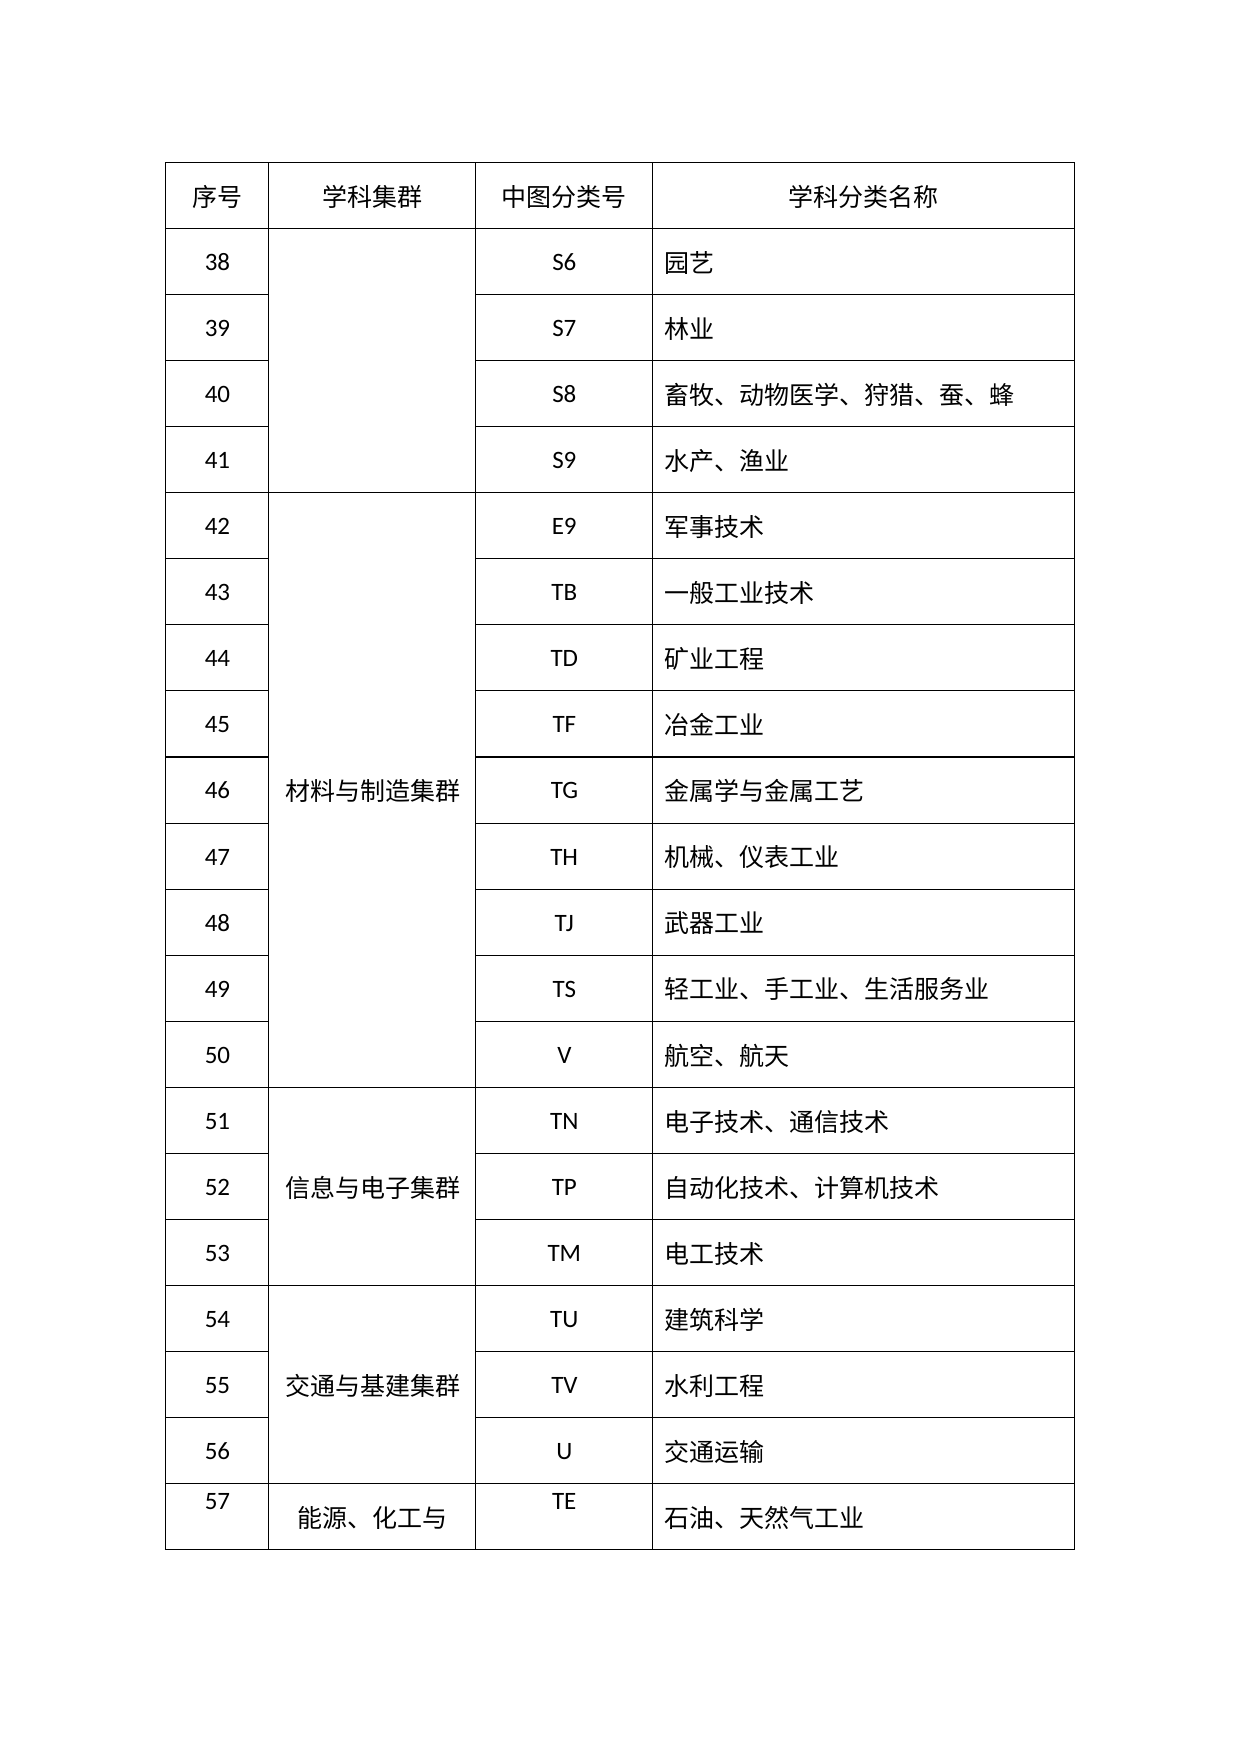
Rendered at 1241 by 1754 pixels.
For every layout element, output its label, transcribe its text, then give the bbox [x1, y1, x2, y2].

table_cell 轻工业、手工业、生活服务业 [653, 956, 1074, 1021]
table_cell 金属学与金属工艺 [653, 758, 1074, 822]
table_cell 机械、仪表工业 [653, 824, 1074, 888]
table_cell 水产、渔业 [653, 427, 1074, 492]
table_cell 42 [166, 493, 268, 558]
table_cell TB [476, 559, 652, 624]
table_cell TV [476, 1352, 652, 1417]
table_cell 电子技术、通信技术 [653, 1088, 1074, 1153]
table_cell 48 [166, 890, 268, 954]
table_cell E9 [476, 493, 652, 558]
table_cell S9 [476, 427, 652, 492]
table_cell 43 [166, 559, 268, 624]
table_cell 54 [166, 1286, 268, 1351]
table_cell TF [476, 691, 652, 756]
table_cell 40 [166, 361, 268, 426]
table_cell TP [476, 1154, 652, 1219]
table_cell TN [476, 1088, 652, 1153]
table_cell 56 [166, 1418, 268, 1483]
table_cell TD [476, 625, 652, 690]
table_cell 55 [166, 1352, 268, 1417]
table_cell TS [476, 956, 652, 1021]
table_cell 一般工业技术 [653, 559, 1074, 624]
table_cell 航空、航天 [653, 1022, 1074, 1087]
table_header 序号 [166, 163, 268, 228]
table_cell 51 [166, 1088, 268, 1153]
table_cell 冶金工业 [653, 691, 1074, 756]
table_cell 电工技术 [653, 1220, 1074, 1285]
table_cell TH [476, 824, 652, 888]
table_cell 49 [166, 956, 268, 1021]
table_cell S6 [476, 229, 652, 294]
table_cell 畜牧、动物医学、狩猎、蚕、蜂 [653, 361, 1074, 426]
table_cell S7 [476, 295, 652, 360]
table_cell V [476, 1022, 652, 1087]
table_cell 41 [166, 427, 268, 492]
table_cell 45 [166, 691, 268, 756]
table_cell 交通运输 [653, 1418, 1074, 1483]
table_cell 能源、化工与 环境集群 [269, 1484, 475, 1549]
table_header 中图分类号 [476, 163, 652, 228]
table_cell 水利工程 [653, 1352, 1074, 1417]
table_cell 建筑科学 [653, 1286, 1074, 1351]
table_cell 矿业工程 [653, 625, 1074, 690]
table_cell 武器工业 [653, 890, 1074, 954]
table_header 学科集群 [269, 163, 475, 228]
table_cell U [476, 1418, 652, 1483]
table_cell 46 [166, 758, 268, 822]
table_cell 交通与基建集群 [269, 1286, 475, 1483]
table_cell TE [476, 1484, 652, 1549]
table_header 学科分类名称 [653, 163, 1074, 228]
table_cell 52 [166, 1154, 268, 1219]
table_cell 园艺 [653, 229, 1074, 294]
table_cell 50 [166, 1022, 268, 1087]
table_cell S8 [476, 361, 652, 426]
table_cell 44 [166, 625, 268, 690]
table_cell 材料与制造集群 [269, 493, 475, 1087]
table_cell TM [476, 1220, 652, 1285]
table_cell TJ [476, 890, 652, 954]
table_cell 自动化技术、计算机技术 [653, 1154, 1074, 1219]
table_cell 林业 [653, 295, 1074, 360]
table_cell 53 [166, 1220, 268, 1285]
table_cell 47 [166, 824, 268, 888]
table_cell TG [476, 758, 652, 822]
table_cell TU [476, 1286, 652, 1351]
table_cell 39 [166, 295, 268, 360]
table_cell 石油、天然气工业 [653, 1484, 1074, 1549]
table_cell 57 [166, 1484, 268, 1549]
table_cell 军事技术 [653, 493, 1074, 558]
table_cell 38 [166, 229, 268, 294]
table_cell 信息与电子集群 [269, 1088, 475, 1285]
